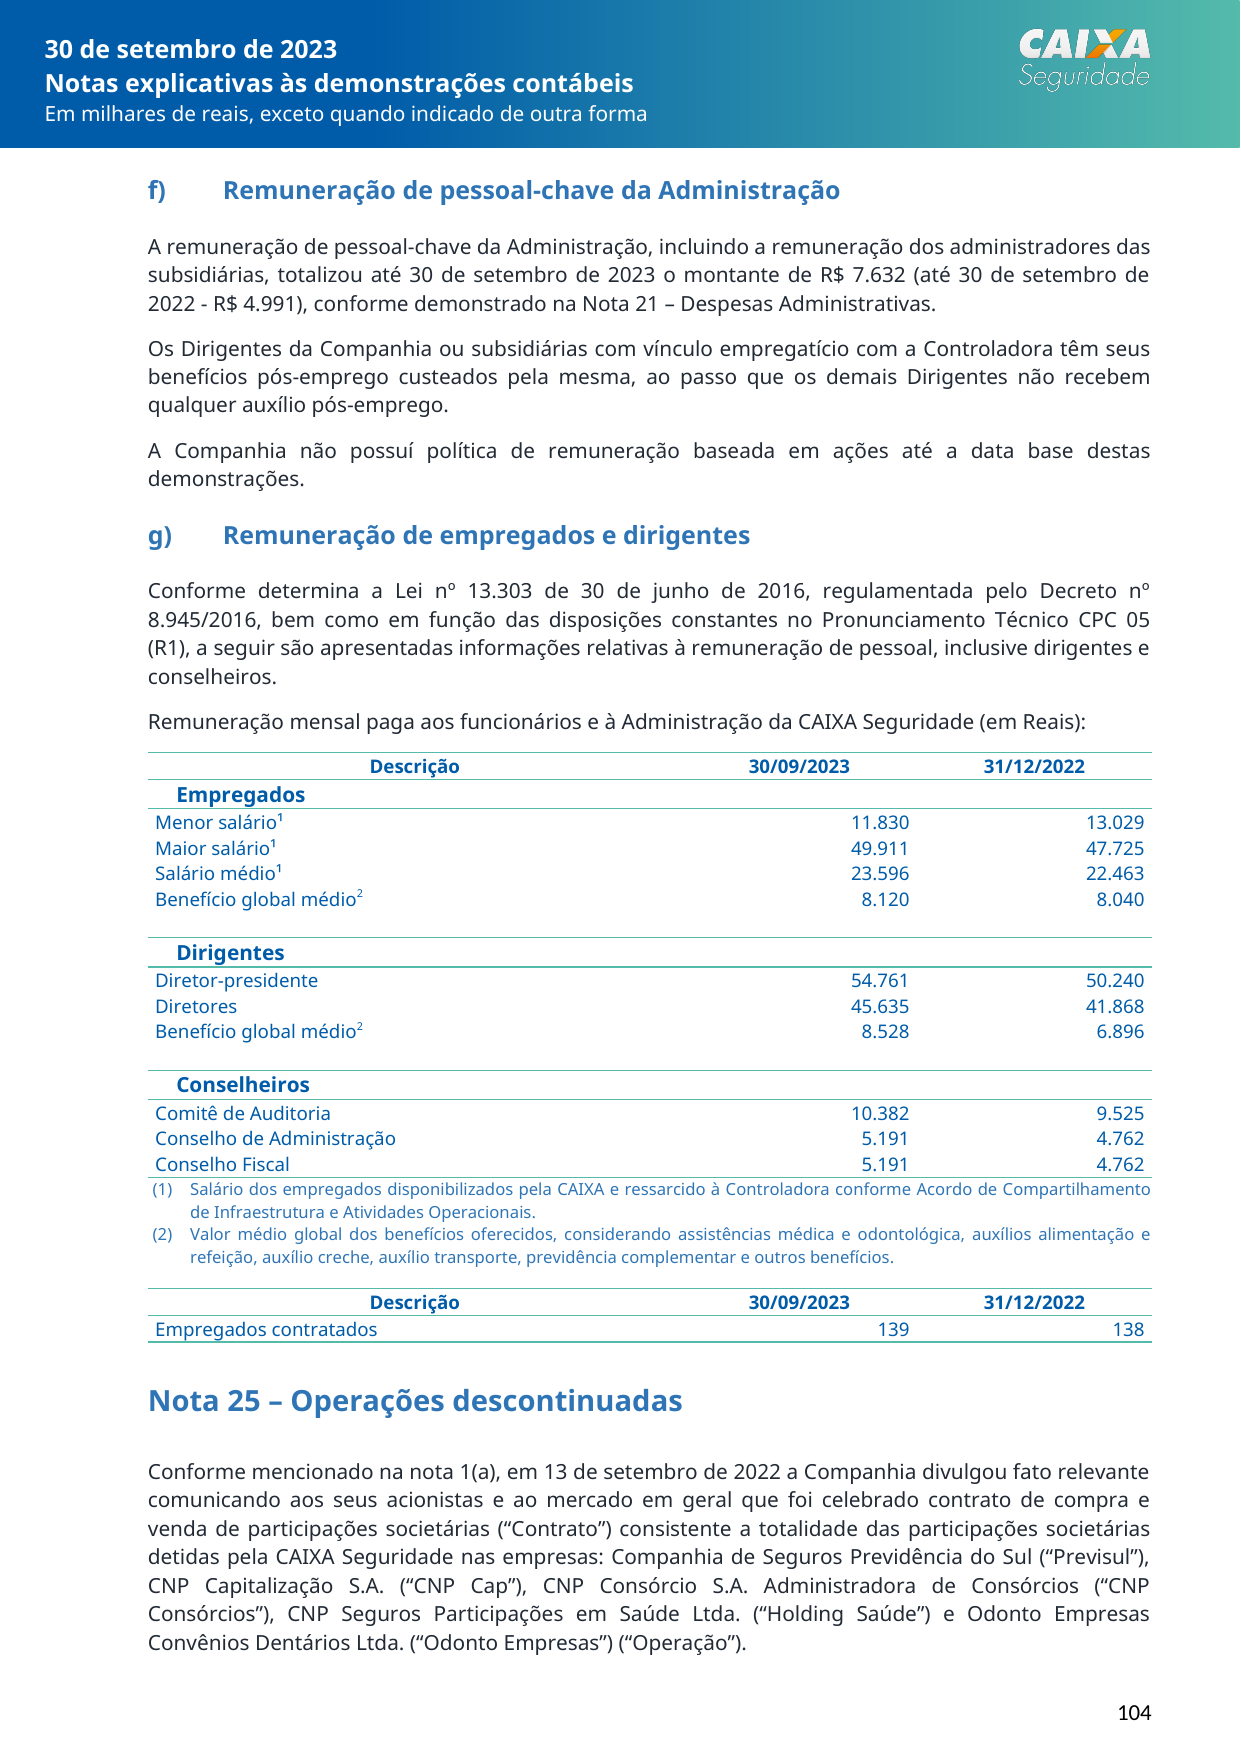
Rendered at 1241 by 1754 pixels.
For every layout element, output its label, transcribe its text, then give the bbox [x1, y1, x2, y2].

text A Companhia não possuí política de remuneração baseada em ações até a data base destas demonstrações. [148, 436, 1152, 493]
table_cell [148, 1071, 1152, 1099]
text Os Dirigentes da Companhia ou subsidiárias com vínculo empregatício com a Controladora têm seus benefícios pós-emprego custeados pela mesma, ao passo que os demais Dirigentes não recebem qualquer auxílio pós-emprego. [148, 334, 1152, 419]
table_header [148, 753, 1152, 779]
text Nota 25 – Operações descontinuadas [148, 1380, 1152, 1420]
list Remuneração de pessoal-chave da Administração [148, 173, 1152, 207]
text A remuneração de pessoal-chave da Administração, incluindo a remuneração dos administradores das subsidiárias, totalizou até 30 de setembro de 2023 o montante de R$ 7.632 (até 30 de setembro de 2022 - R$ 4.991), conforme demonstrado na Nota 21 – Despesas Administrativas. [148, 232, 1152, 317]
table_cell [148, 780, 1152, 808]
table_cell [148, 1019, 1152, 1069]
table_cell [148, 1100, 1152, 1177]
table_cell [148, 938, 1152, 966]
picture [1017, 28, 1152, 93]
list Salário dos empregados disponibilizados pela CAIXA e ressarcido à Controladora conforme Acordo de Compartilhamento de Infraestrutura e Atividades Operacionais. [152, 1178, 1152, 1223]
text Conforme determina a Lei nº 13.303 de 30 de junho de 2016, regulamentada pelo Decreto nº 8.945/2016, bem como em função das disposições constantes no Pronunciamento Técnico CPC 05 (R1), a seguir são apresentadas informações relativas à remuneração de pessoal, inclusive dirigentes e conselheiros. [148, 577, 1152, 690]
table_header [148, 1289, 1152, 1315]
text Conforme mencionado na nota 1(a), em 13 de setembro de 2022 a Companhia divulgou fato relevante comunicando aos seus acionistas e ao mercado em geral que foi celebrado contrato de compra e venda de participações societárias (“Contrato”) consistente a totalidade das participações societárias detidas pela CAIXA Seguridade nas empresas: Companhia de Seguros Previdência do Sul (“Previsul”), CNP Capitalização S.A. (“CNP Cap”), CNP Consórcio S.A. Administradora de Consórcios (“CNP Consórcios”), CNP Seguros Participações em Saúde Ltda. (“Holding Saúde”) e Odonto Empresas Convênios Dentários Ltda. (“Odonto Empresas”) (“Operação”). [148, 1457, 1152, 1656]
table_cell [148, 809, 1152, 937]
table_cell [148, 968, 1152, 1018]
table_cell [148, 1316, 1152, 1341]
text Remuneração mensal paga aos funcionários e à Administração da CAIXA Seguridade (em Reais): [148, 707, 1152, 736]
list Valor médio global dos benefícios oferecidos, considerando assistências médica e odontológica, auxílios alimentação e refeição, auxílio creche, auxílio transporte, previdência complementar e outros benefícios. [152, 1223, 1152, 1268]
list Remuneração de empregados e dirigentes [148, 518, 1152, 552]
